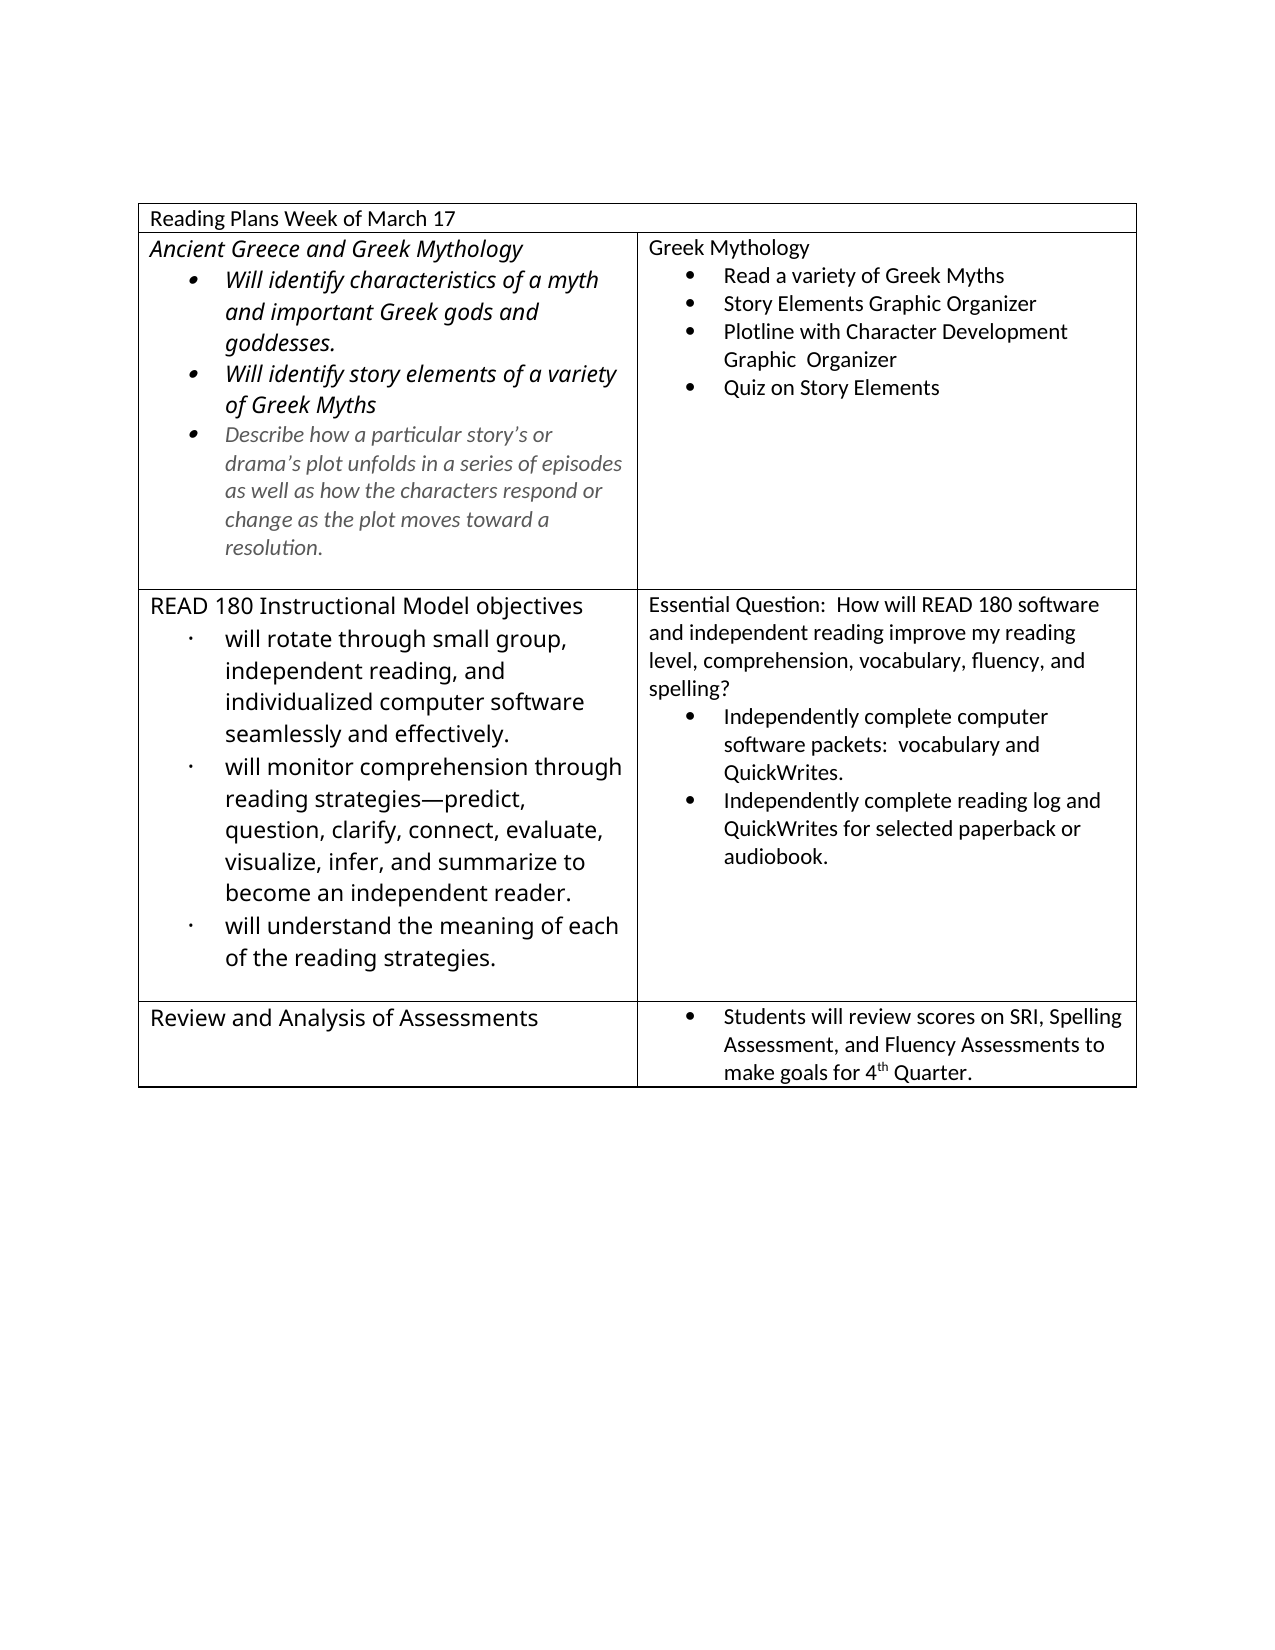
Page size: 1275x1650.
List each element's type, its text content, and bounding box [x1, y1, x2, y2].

table_cell READ 180 Instructional Model objectives will rotate through small group, independent reading, and individualized computer software seamlessly and effectively. will monitor comprehension through reading strategies—predict, question, clarify, connect, evaluate, visualize, infer, and summarize to become an independent reader. will understand the meaning of each of the reading strategies. [139, 590, 637, 1001]
table_cell Essential Question: How will READ 180 software and independent reading improve my reading level, comprehension, vocabulary, fluency, and spelling? Independently complete computer software packets: vocabulary and QuickWrites. Independently complete reading log and QuickWrites for selected paperback or audiobook. [638, 590, 1136, 1001]
table_header Reading Plans Week of March 17 [139, 204, 1136, 232]
table_cell Ancient Greece and Greek Mythology Will identify characteristics of a myth and important Greek gods and goddesses. Will identify story elements of a variety of Greek Myths Describe how a particular story’s or drama’s plot unfolds in a series of episodes as well as how the characters respond or change as the plot moves toward a resolution. [139, 233, 637, 589]
table_cell Greek Mythology Read a variety of Greek Myths Story Elements Graphic Organizer Plotline with Character Development Graphic Organizer Quiz on Story Elements [638, 233, 1136, 589]
table_cell Students will review scores on SRI, Spelling Assessment, and Fluency Assessments to make goals for 4th Quarter. [638, 1002, 1136, 1086]
table_cell Review and Analysis of Assessments [139, 1002, 637, 1086]
